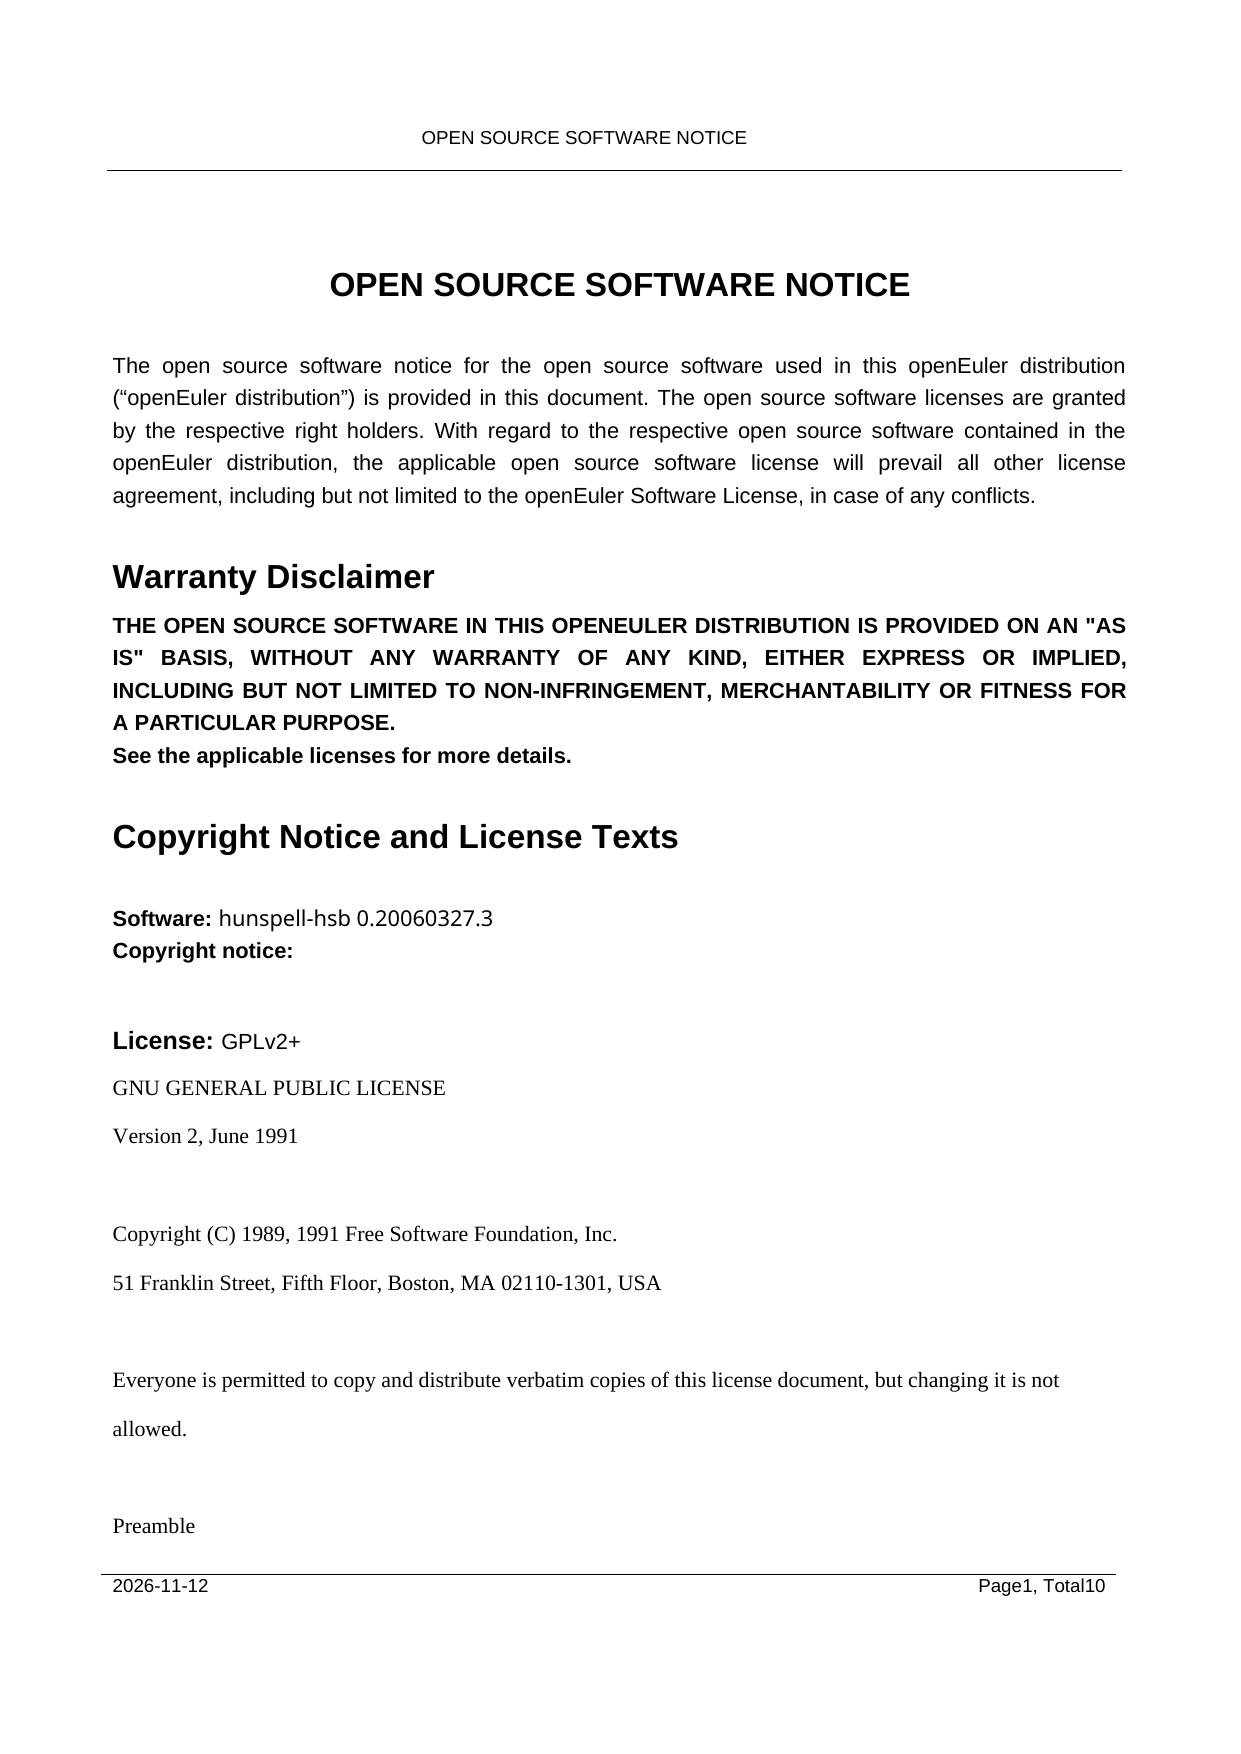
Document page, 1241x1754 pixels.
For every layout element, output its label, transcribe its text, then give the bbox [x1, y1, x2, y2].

text Copyright Notice and License Texts [112, 804, 1128, 869]
text OPEN SOURCE SOFTWARE NOTICE [112, 251, 1128, 316]
text Copyright notice: [112, 934, 1128, 966]
text Software: hunspell-hsb 0.20060327.3 [112, 901, 1128, 934]
text The open source software notice for the open source software used in this openEuler distribution (“openEuler distribution”) is provided in this document. The open source software licenses are granted by the respective right holders. With regard to the respective open source software contained in the openEuler distribution, the applicable open source software license will prevail all other license agreement, including but not limited to the openEuler Software License, in case of any conflicts. [112, 349, 1128, 511]
text License: GPLv2+ [112, 1024, 1128, 1057]
text THE OPEN SOURCE SOFTWARE IN THIS OPENEULER DISTRIBUTION IS PROVIDED ON AN "AS IS" BASIS, WITHOUT ANY WARRANTY OF ANY KIND, EITHER EXPRESS OR IMPLIED, INCLUDING BUT NOT LIMITED TO NON-INFRINGEMENT, MERCHANTABILITY OR FITNESS FOR A PARTICULAR PURPOSE. See the applicable licenses for more details. [112, 609, 1128, 771]
text Warranty Disclaimer [112, 544, 1128, 609]
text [112, 1071, 1128, 1542]
